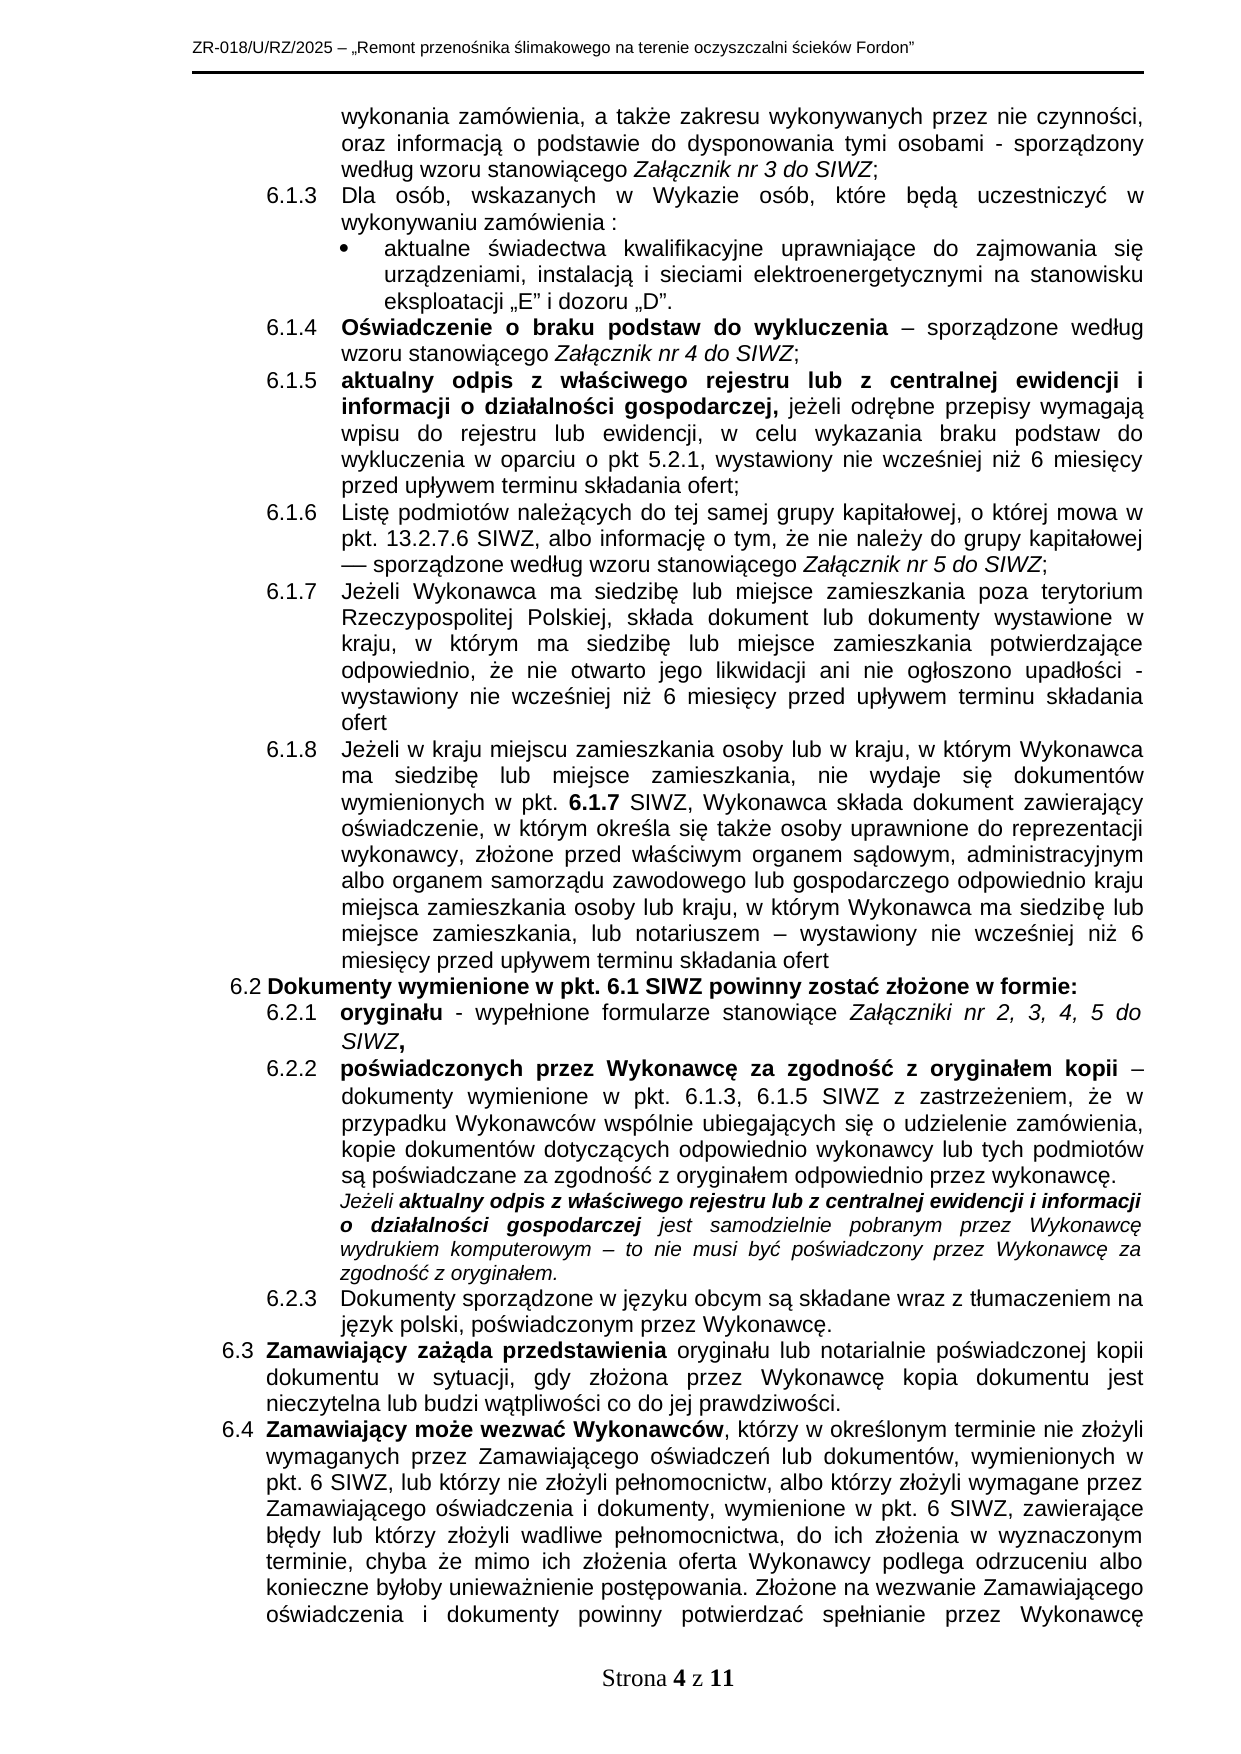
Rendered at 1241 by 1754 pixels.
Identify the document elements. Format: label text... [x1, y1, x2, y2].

list aktualne świadectwa kwalifikacyjne uprawniające do zajmowania się urządzeniami, instalacją i sieciami elektroenergetycznymi na stanowisku eksploatacji „E” i dozoru „D”. [340, 235, 1144, 314]
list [266, 103, 1144, 182]
list Dokumenty sporządzone w języku obcym są składane wraz z tłumaczeniem na język polski, poświadczonym przez Wykonawcę. [266, 1284, 1144, 1337]
list Jeżeli Wykonawca ma siedzibę lub miejsce zamieszkania poza terytorium Rzeczypospolitej Polskiej, składa dokument lub dokumenty wystawione w kraju, w którym ma siedzibę lub miejsce zamieszkania potwierdzające odpowiednio, że nie otwarto jego likwidacji ani nie ogłoszono upadłości - wystawiony nie wcześniej niż 6 miesięcy przed upływem terminu składania ofert [266, 578, 1144, 736]
list Oświadczenie o braku podstaw do wykluczenia – sporządzone według wzoru stanowiącego Załącznik nr 4 do SIWZ; [266, 314, 1144, 367]
list oryginału - wypełnione formularze stanowiące Załączniki nr 2, 3, 4, 5 do SIWZ, [266, 999, 1144, 1054]
list Jeżeli w kraju miejscu zamieszkania osoby lub w kraju, w którym Wykonawca ma siedzibę lub miejsce zamieszkania, nie wydaje się dokumentów wymienionych w pkt. 6.1.7 SIWZ, Wykonawca składa dokument zawierający oświadczenie, w którym określa się także osoby uprawnione do reprezentacji wykonawcy, złożone przed właściwym organem sądowym, administracyjnym albo organem samorządu zawodowego lub gospodarczego odpowiednio kraju miejsca zamieszkania osoby lub kraju, w którym Wykonawca ma siedzibę lub miejsce zamieszkania, lub notariuszem – wystawiony nie wcześniej niż 6 miesięcy przed upływem terminu składania ofert [266, 736, 1144, 973]
list Dokumenty wymienione w pkt. 6.1 SIWZ powinny zostać złożone w formie: [229, 973, 1144, 999]
list Dla osób, wskazanych w Wykazie osób, które będą uczestniczyć w wykonywaniu zamówienia : [266, 182, 1144, 235]
text Jeżeli aktualny odpis z właściwego rejestru lub z centralnej ewidencji i informacji o działalności gospodarczej jest samodzielnie pobranym przez Wykonawcę wydrukiem komputerowym – to nie musi być poświadczony przez Wykonawcę za zgodność z oryginałem. [340, 1189, 1144, 1284]
list Listę podmiotów należących do tej samej grupy kapitałowej, o której mowa w pkt. 13.2.7.6 SIWZ, albo informację o tym, że nie należy do grupy kapitałowej –– sporządzone według wzoru stanowiącego Załącznik nr 5 do SIWZ; [266, 498, 1144, 578]
list poświadczonych przez Wykonawcę za zgodność z oryginałem kopii – dokumenty wymienione w pkt. 6.1.3, 6.1.5 SIWZ z zastrzeżeniem, że w przypadku Wykonawców wspólnie ubiegających się o udzielenie zamówienia, kopie dokumentów dotyczących odpowiednio wykonawcy lub tych podmiotów są poświadczane za zgodność z oryginałem odpowiednio przez wykonawcę. [266, 1054, 1144, 1189]
list aktualny odpis z właściwego rejestru lub z centralnej ewidencji i informacji o działalności gospodarczej, jeżeli odrębne przepisy wymagają wpisu do rejestru lub ewidencji, w celu wykazania braku podstaw do wykluczenia w oparciu o pkt 5.2.1, wystawiony nie wcześniej niż 6 miesięcy przed upływem terminu składania ofert; [266, 367, 1144, 498]
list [222, 1416, 1144, 1627]
list Zamawiający zażąda przedstawienia oryginału lub notarialnie poświadczonej kopii dokumentu w sytuacji, gdy złożona przez Wykonawcę kopia dokumentu jest nieczytelna lub budzi wątpliwości co do jej prawdziwości. [222, 1337, 1144, 1416]
